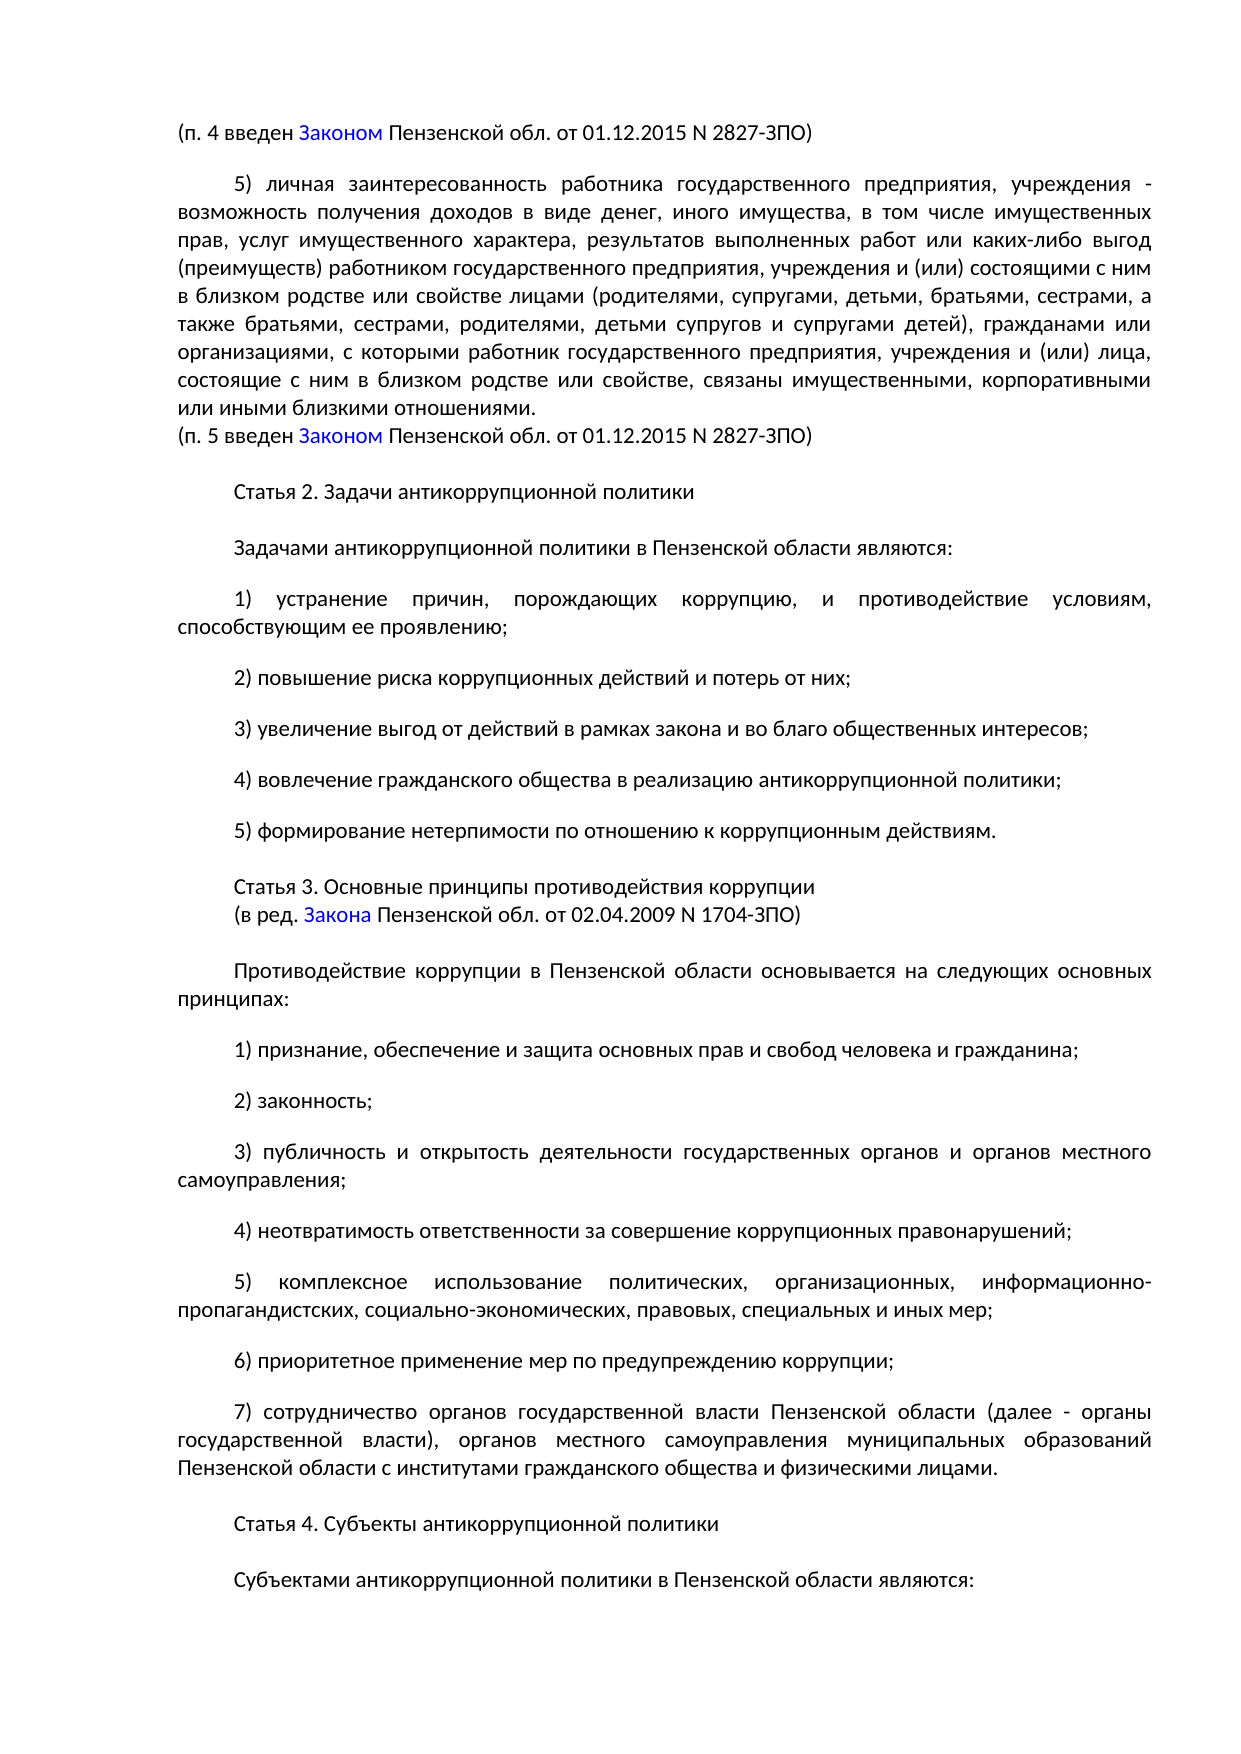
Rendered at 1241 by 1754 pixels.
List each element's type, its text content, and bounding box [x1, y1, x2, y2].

text Статья 4. Субъекты антикоррупционной политики [177, 1509, 1152, 1537]
text 6) приоритетное применение мер по предупреждению коррупции; [177, 1346, 1152, 1374]
text Противодействие коррупции в Пензенской области основывается на следующих основных принципах: [177, 956, 1152, 1012]
text Статья 2. Задачи антикоррупционной политики [177, 477, 1152, 505]
text 3) публичность и открытость деятельности государственных органов и органов местного самоуправления; [177, 1137, 1152, 1193]
text (п. 5 введен Законом Пензенской обл. от 01.12.2015 N 2827-ЗПО) [177, 421, 1152, 449]
text Субъектами антикоррупционной политики в Пензенской области являются: [177, 1565, 1152, 1593]
text 4) вовлечение гражданского общества в реализацию антикоррупционной политики; [177, 765, 1152, 793]
text 5) личная заинтересованность работника государственного предприятия, учреждения - возможность получения доходов в виде денег, иного имущества, в том числе имущественных прав, услуг имущественного характера, результатов выполненных работ или каких-либо выгод (преимуществ) работником государственного предприятия, учреждения и (или) состоящими с ним в близком родстве или свойстве лицами (родителями, супругами, детьми, братьями, сестрами, а также братьями, сестрами, родителями, детьми супругов и супругами детей), гражданами или организациями, с которыми работник государственного предприятия, учреждения и (или) лица, состоящие с ним в близком родстве или свойстве, связаны имущественными, корпоративными или иными близкими отношениями. [177, 169, 1152, 421]
text (в ред. Закона Пензенской обл. от 02.04.2009 N 1704-ЗПО) [177, 900, 1152, 928]
text Статья 3. Основные принципы противодействия коррупции [177, 872, 1152, 900]
text 1) признание, обеспечение и защита основных прав и свобод человека и гражданина; [177, 1035, 1152, 1063]
text 5) комплексное использование политических, организационных, информационно-пропагандистских, социально-экономических, правовых, специальных и иных мер; [177, 1267, 1152, 1323]
text 4) неотвратимость ответственности за совершение коррупционных правонарушений; [177, 1216, 1152, 1244]
text 7) сотрудничество органов государственной власти Пензенской области (далее - органы государственной власти), органов местного самоуправления муниципальных образований Пензенской области с институтами гражданского общества и физическими лицами. [177, 1397, 1152, 1481]
text 2) повышение риска коррупционных действий и потерь от них; [177, 663, 1152, 691]
text 3) увеличение выгод от действий в рамках закона и во благо общественных интересов; [177, 714, 1152, 742]
text (п. 4 введен Законом Пензенской обл. от 01.12.2015 N 2827-ЗПО) [177, 118, 1152, 146]
text Задачами антикоррупционной политики в Пензенской области являются: [177, 533, 1152, 561]
text 2) законность; [177, 1086, 1152, 1114]
text 1) устранение причин, порождающих коррупцию, и противодействие условиям, способствующим ее проявлению; [177, 584, 1152, 640]
text 5) формирование нетерпимости по отношению к коррупционным действиям. [177, 816, 1152, 844]
